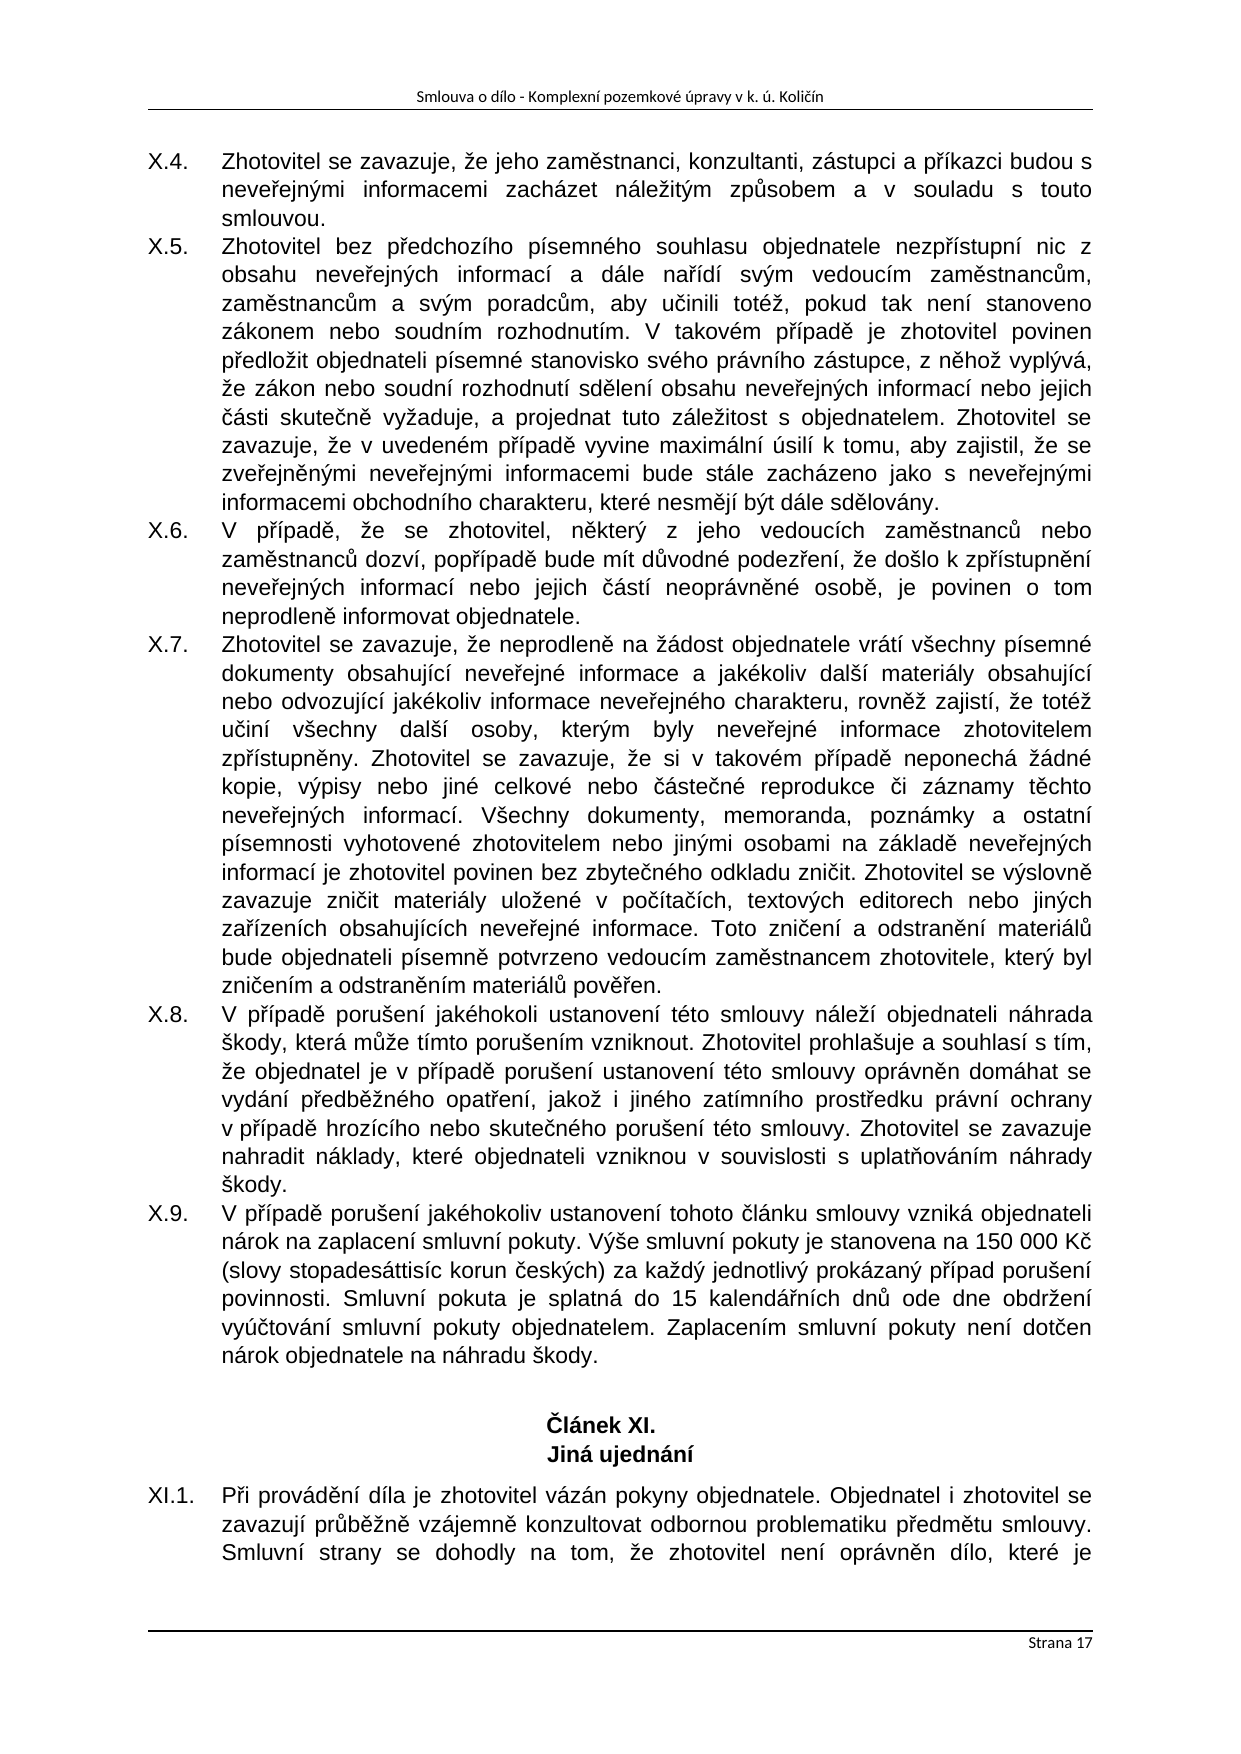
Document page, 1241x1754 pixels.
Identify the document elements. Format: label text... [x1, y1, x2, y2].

list V případě porušení jakéhokoli ustanovení této smlouvy náleží objednateli náhrada škody, která může tímto porušením vzniknout. Zhotovitel prohlašuje a souhlasí s tím, že objednatel je v případě porušení ustanovení této smlouvy oprávněn domáhat se vydání předběžného opatření, jakož i jiného zatímního prostředku právní ochrany v případě hrozícího nebo skutečného porušení této smlouvy. Zhotovitel se zavazuje nahradit náklady, které objednateli vzniknou v souvislosti s uplatňováním náhrady škody. [148, 1001, 1093, 1198]
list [148, 1482, 1093, 1565]
list V případě, že se zhotovitel, některý z jeho vedoucích zaměstnanců nebo zaměstnanců dozví, popřípadě bude mít důvodné podezření, že došlo k zpřístupnění neveřejných informací nebo jejich částí neoprávněné osobě, je povinen o tom neprodleně informovat objednatele. [148, 517, 1093, 629]
list Zhotovitel bez předchozího písemného souhlasu objednatele nezpřístupní nic z obsahu neveřejných informací a dále nařídí svým vedoucím zaměstnancům, zaměstnancům a svým poradcům, aby učinili totéž, pokud tak není stanoveno zákonem nebo soudním rozhodnutím. V takovém případě je zhotovitel povinen předložit objednateli písemné stanovisko svého právního zástupce, z něhož vyplývá, že zákon nebo soudní rozhodnutí sdělení obsahu neveřejných informací nebo jejich části skutečně vyžaduje, a projednat tuto záležitost s objednatelem. Zhotovitel se zavazuje, že v uvedeném případě vyvine maximální úsilí k tomu, aby zajistil, že se zveřejněnými neveřejnými informacemi bude stále zacházeno jako s neveřejnými informacemi obchodního charakteru, které nesmějí být dále sdělovány. [148, 233, 1093, 515]
list V případě porušení jakéhokoliv ustanovení tohoto článku smlouvy vzniká objednateli nárok na zaplacení smluvní pokuty. Výše smluvní pokuty je stanovena na 150 000 Kč (slovy stopadesáttisíc korun českých) za každý jednotlivý prokázaný případ porušení povinnosti. Smluvní pokuta je splatná do 15 kalendářních dnů ode dne obdržení vyúčtování smluvní pokuty objednatelem. Zaplacením smluvní pokuty není dotčen nárok objednatele na náhradu škody. [148, 1200, 1093, 1368]
list Zhotovitel se zavazuje, že neprodleně na žádost objednatele vrátí všechny písemné dokumenty obsahující neveřejné informace a jakékoliv další materiály obsahující nebo odvozující jakékoliv informace neveřejného charakteru, rovněž zajistí, že totéž učiní všechny další osoby, kterým byly neveřejné informace zhotovitelem zpřístupněny. Zhotovitel se zavazuje, že si v takovém případě neponechá žádné kopie, výpisy nebo jiné celkové nebo částečné reprodukce či záznamy těchto neveřejných informací. Všechny dokumenty, memoranda, poznámky a ostatní písemnosti vyhotovené zhotovitelem nebo jinými osobami na základě neveřejných informací je zhotovitel povinen bez zbytečného odkladu zničit. Zhotovitel se výslovně zavazuje zničit materiály uložené v počítačích, textových editorech nebo jiných zařízeních obsahujících neveřejné informace. Toto zničení a odstranění materiálů bude objednateli písemně potvrzeno vedoucím zaměstnancem zhotovitele, který byl zničením a odstraněním materiálů pověřen. [148, 631, 1093, 999]
list Zhotovitel se zavazuje, že jeho zaměstnanci, konzultanti, zástupci a příkazci budou s neveřejnými informacemi zacházet náležitým způsobem a v souladu s touto smlouvou. [148, 148, 1093, 231]
subtitle Jiná ujednání [148, 1408, 1093, 1468]
